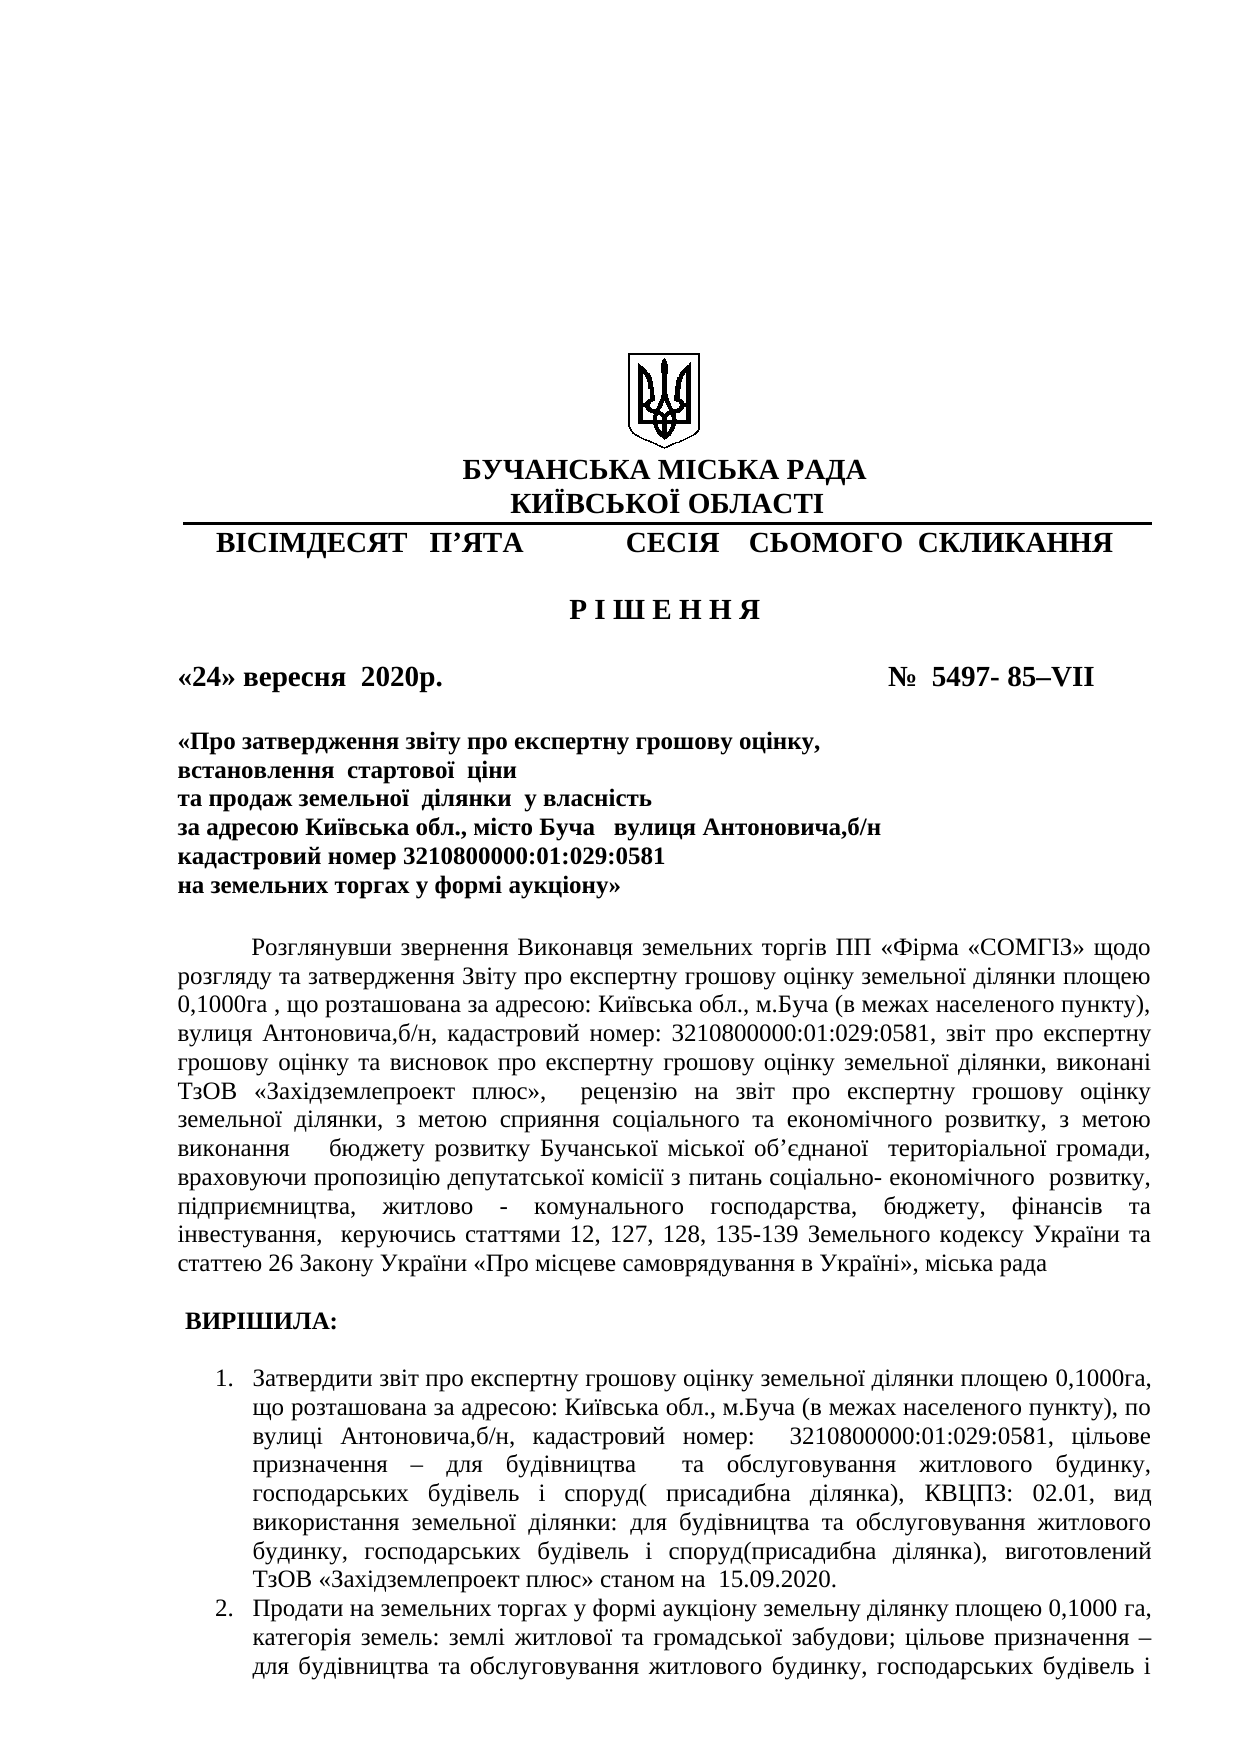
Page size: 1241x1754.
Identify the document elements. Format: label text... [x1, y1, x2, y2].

text за адресою Київська обл., місто Буча вулиця Антоновича,б/н [177, 812, 1152, 841]
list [215, 1593, 1152, 1679]
list Затвердити звіт про експертну грошову оцінку земельної ділянки площею 0,1000га, що розташована за адресою: Київська обл., м.Буча (в межах населеного пункту), по вулиці Антоновича,б/н, кадастровий номер: 3210800000:01:029:0581, цільове призначення – для будівництва та обслуговування житлового будинку, господарських будівель і споруд( присадибна ділянка), КВЦПЗ: 02.01, вид використання земельної ділянки: для будівництва та обслуговування житлового будинку, господарських будівель і споруд(присадибна ділянка), виготовлений ТзОВ «Західземлепроект плюс» станом на 15.09.2020. [215, 1363, 1152, 1593]
text встановлення стартової ціни [177, 755, 1152, 783]
text на земельних торгах у формі аукціону» [177, 870, 1152, 898]
text ВІСІМДЕСЯТ П’ЯТА СЕСІЯ СЬОМОГО СКЛИКАННЯ [177, 525, 1152, 558]
text Р І Ш Е Н Н Я [177, 592, 1152, 625]
text кадастровий номер 3210800000:01:029:0581 [177, 841, 1152, 870]
text «24» вересня 2020р. № 5497- 85–VІІ [177, 659, 1152, 692]
text «Про затвердження звіту про експертну грошову оцінку, [177, 726, 1152, 755]
text КИЇВСЬКОЇ ОБЛАСТІ [183, 486, 1152, 522]
text БУЧАНСЬКА МІСЬКА РАДА [177, 452, 1152, 486]
text ВИРІШИЛА: [185, 1306, 1152, 1334]
text та продаж земельної ділянки у власність [177, 783, 1152, 812]
text Розглянувши звернення Виконавця земельних торгів ПП «Фірма «СОМГІЗ» щодо розгляду та затвердження Звіту про експертну грошову оцінку земельної ділянки площею 0,1000га , що розташована за адресою: Київська обл., м.Буча (в межах населеного пункту), вулиця Антоновича,б/н, кадастровий номер: 3210800000:01:029:0581, звіт про експертну грошову оцінку та висновок про експертну грошову оцінку земельної ділянки, виконані ТзОВ «Західземлепроект плюс», рецензію на звіт про експертну грошову оцінку земельної ділянки, з метою сприяння соціального та економічного розвитку, з метою виконання бюджету розвитку Бучанської міської об’єднаної територіальної громади, враховуючи пропозицію депутатської комісії з питань соціально- економічного розвитку, підприємництва, житлово - комунального господарства, бюджету, фінансів та інвестування, керуючись статтями 12, 127, 128, 135-139 Земельного кодексу України та статтею 26 Закону України «Про місцеве самоврядування в Україні», міська рада [177, 932, 1152, 1277]
